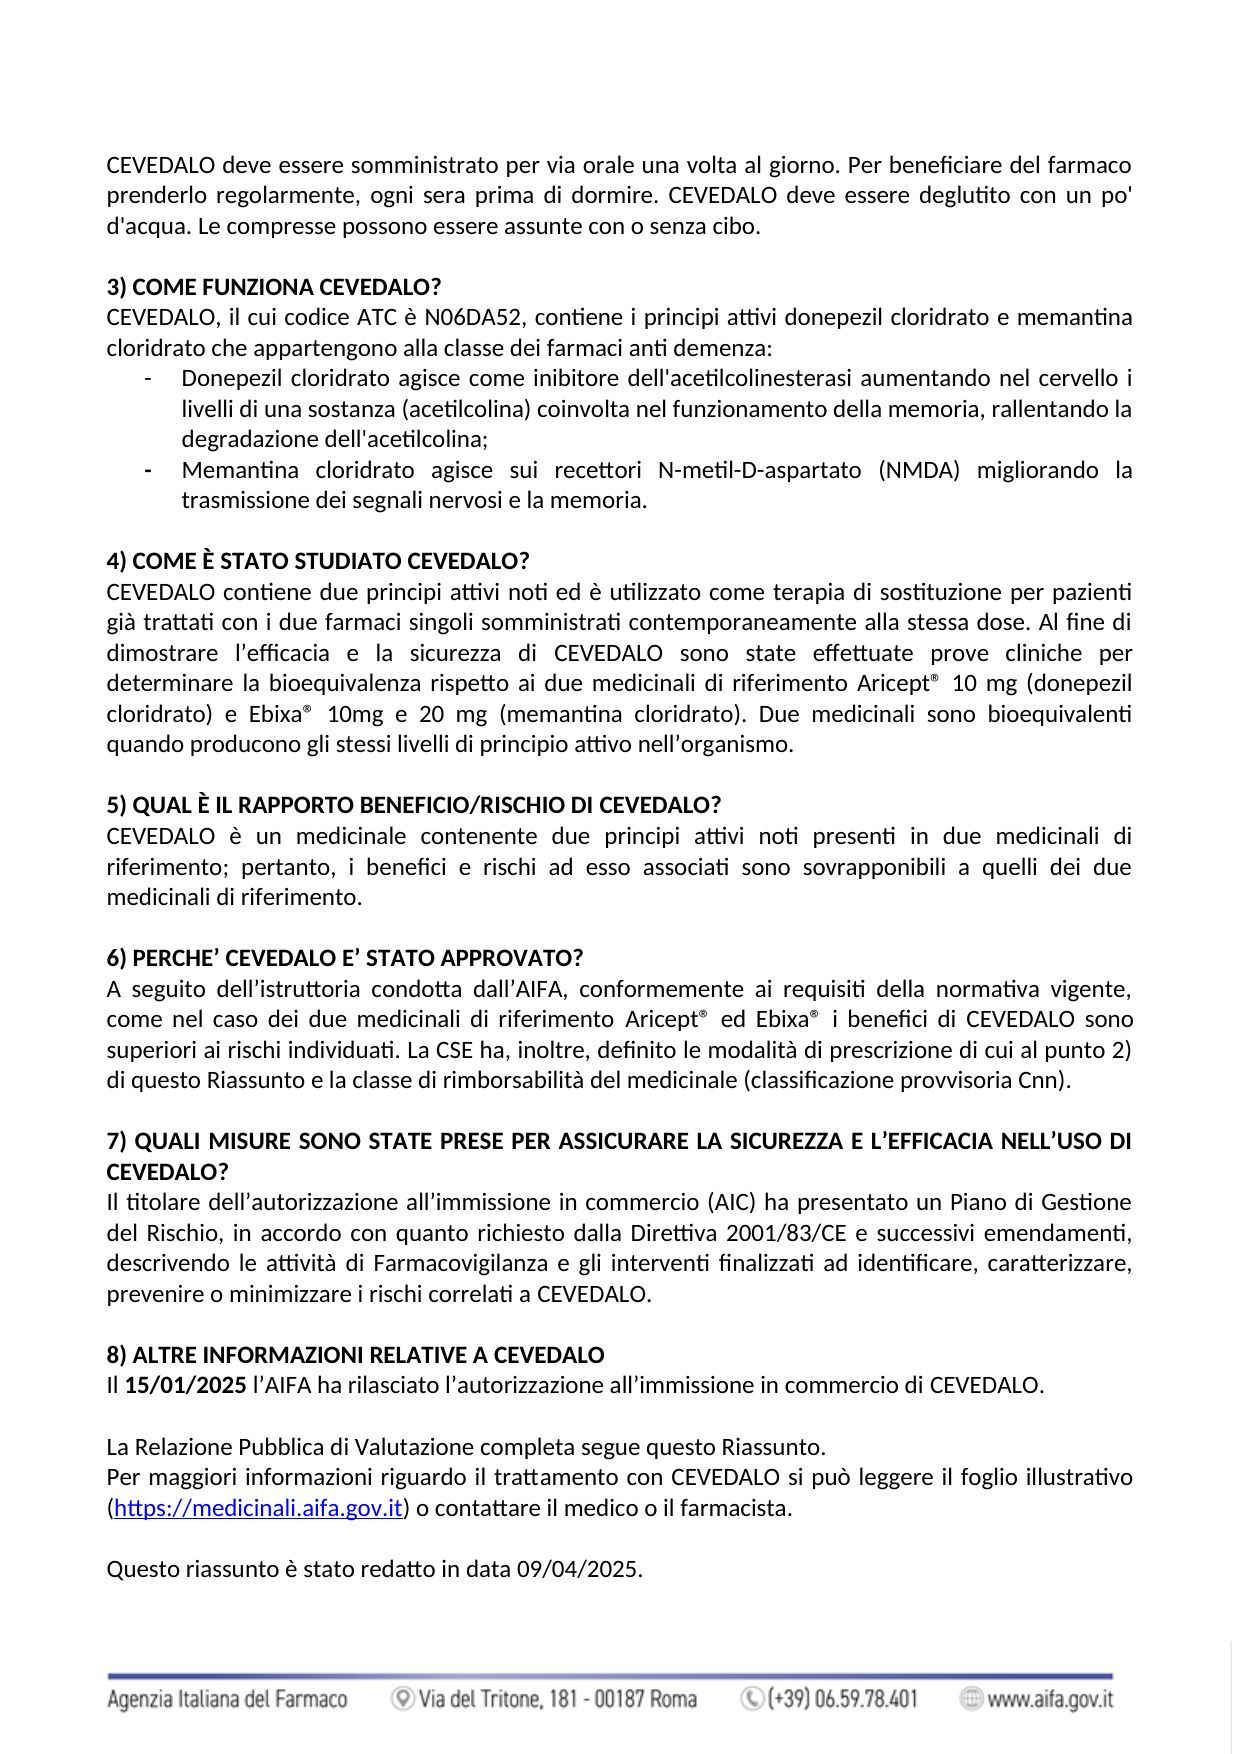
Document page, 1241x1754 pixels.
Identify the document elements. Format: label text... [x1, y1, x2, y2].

text La Relazione Pubblica di Valutazione completa segue questo Riassunto. [106, 1431, 1134, 1461]
text Per maggiori informazioni riguardo il trattamento con CEVEDALO si può leggere il foglio illustrativo (https://medicinali.aifa.gov.it) o contattare il medico o il farmacista. [106, 1461, 1134, 1522]
list CEVEDALO deve essere somministrato per via orale una volta al giorno. Per beneficiare del farmaco prenderlo regolarmente, ogni sera prima di dormire. CEVEDALO deve essere deglutito con un po' d'acqua. Le compresse possono essere assunte con o senza cibo. [106, 149, 1134, 240]
text 6) PERCHE’ CEVEDALO E’ STATO APPROVATO? [106, 942, 1134, 973]
text CEVEDALO contiene due principi attivi noti ed è utilizzato come terapia di sostituzione per pazienti già trattati con i due farmaci singoli somministrati contemporaneamente alla stessa dose. Al fine di dimostrare l’efficacia e la sicurezza di CEVEDALO sono state effettuate prove cliniche per determinare la bioequivalenza rispetto ai due medicinali di riferimento Aricept® 10 mg (donepezil cloridrato) e Ebixa® 10mg e 20 mg (memantina cloridrato). Due medicinali sono bioequivalenti quando producono gli stessi livelli di principio attivo nell’organismo. [106, 576, 1134, 759]
picture [0, 1641, 1233, 1754]
list Memantina cloridrato agisce sui recettori N-metil-D-aspartato (NMDA) migliorando la trasmissione dei segnali nervosi e la memoria. [144, 454, 1134, 515]
text Il titolare dell’autorizzazione all’immissione in commercio (AIC) ha presentato un Piano di Gestione del Rischio, in accordo con quanto richiesto dalla Direttiva 2001/83/CE e successivi emendamenti, descrivendo le attività di Farmacovigilanza e gli interventi finalizzati ad identificare, caratterizzare, prevenire o minimizzare i rischi correlati a CEVEDALO. [106, 1186, 1134, 1308]
text Il 15/01/2025 l’AIFA ha rilasciato l’autorizzazione all’immissione in commercio di CEVEDALO. [106, 1369, 1134, 1400]
text CEVEDALO è un medicinale contenente due principi attivi noti presenti in due medicinali di riferimento; pertanto, i benefici e rischi ad esso associati sono sovrapponibili a quelli dei due medicinali di riferimento. [106, 820, 1134, 912]
text 5) QUAL È IL RAPPORTO BENEFICIO/RISCHIO DI CEVEDALO? [106, 790, 1134, 820]
text A seguito dell’istruttoria condotta dall’AIFA, conformemente ai requisiti della normativa vigente, come nel caso dei due medicinali di riferimento Aricept® ed Ebixa® i benefici di CEVEDALO sono superiori ai rischi individuati. La CSE ha, inoltre, definito le modalità di prescrizione di cui al punto 2) di questo Riassunto e la classe di rimborsabilità del medicinale (classificazione provvisoria Cnn). [106, 973, 1134, 1095]
text CEVEDALO, il cui codice ATC è N06DA52, contiene i principi attivi donepezil cloridrato e memantina cloridrato che appartengono alla classe dei farmaci anti demenza: [106, 301, 1134, 362]
text Questo riassunto è stato redatto in data 09/04/2025. [106, 1553, 1134, 1583]
text 8) ALTRE INFORMAZIONI RELATIVE A CEVEDALO [106, 1339, 1134, 1369]
text 3) COME FUNZIONA CEVEDALO? [106, 271, 1134, 301]
text 7) QUALI MISURE SONO STATE PRESE PER ASSICURARE LA SICUREZZA E L’EFFICACIA NELL’USO DI CEVEDALO? [106, 1125, 1134, 1186]
text 4) COME È STATO STUDIATO CEVEDALO? [106, 546, 1134, 576]
list Donepezil cloridrato agisce come inibitore dell'acetilcolinesterasi aumentando nel cervello i livelli di una sostanza (acetilcolina) coinvolta nel funzionamento della memoria, rallentando la degradazione dell'acetilcolina; [144, 362, 1134, 454]
